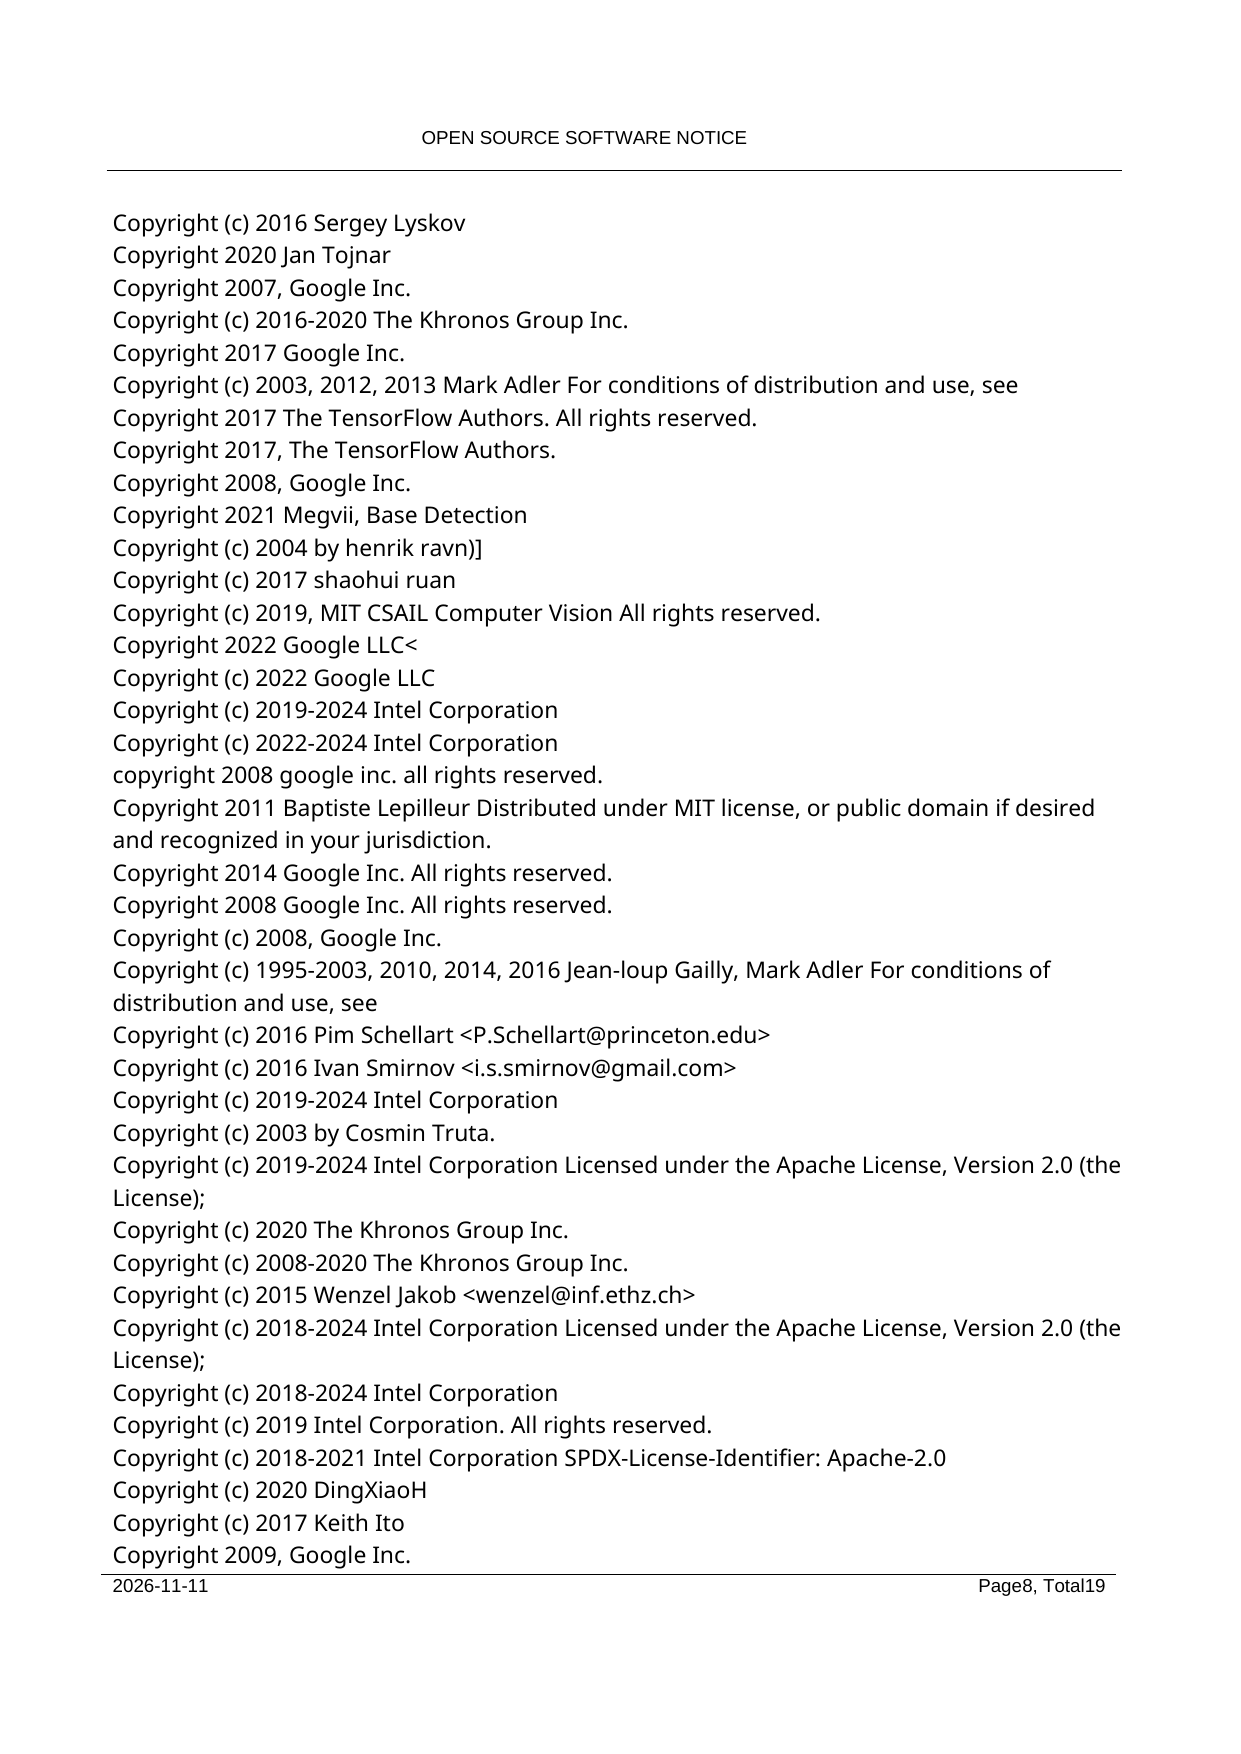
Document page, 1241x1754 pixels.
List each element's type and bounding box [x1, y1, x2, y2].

text [112, 206, 1128, 1571]
